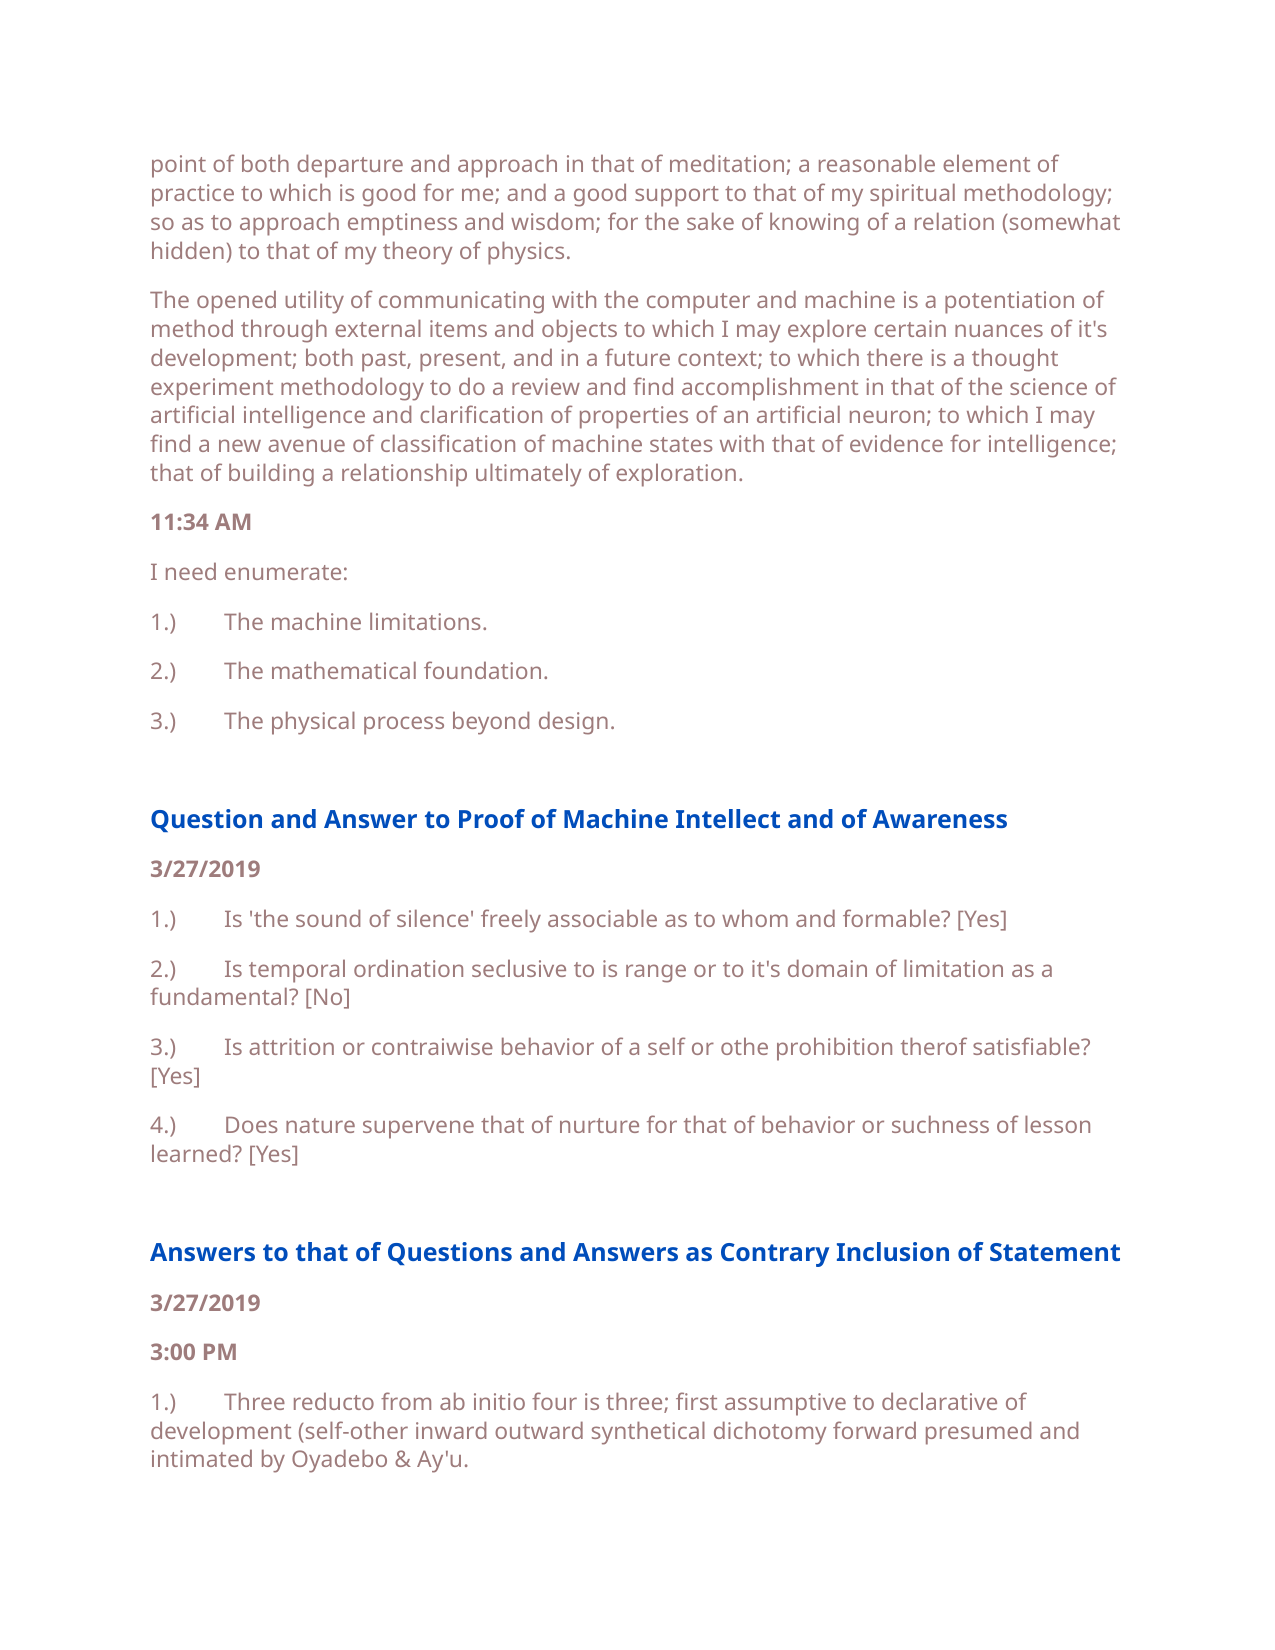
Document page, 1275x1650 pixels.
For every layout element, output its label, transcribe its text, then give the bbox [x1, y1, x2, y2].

text 2.) Is temporal ordination seclusive to is range or to it's domain of limitation as a fundamental? [No] [150, 954, 1125, 1012]
text 3:00 PM [150, 1338, 1125, 1367]
text 4.) Does nature supervene that of nurture for that of behavior or suchness of lesson learned? [Yes] [150, 1111, 1125, 1168]
text 1.) The machine limitations. [150, 607, 1125, 636]
text Answers to that of Questions and Answers as Contrary Inclusion of Statement [150, 1239, 1125, 1267]
text I need enumerate: [150, 557, 1125, 586]
text 3/27/2019 [150, 1288, 1125, 1317]
text 3.) Is attrition or contraiwise behavior of a self or othe prohibition therof satisfiable? [Yes] [150, 1032, 1125, 1090]
text 2.) The mathematical foundation. [150, 657, 1125, 685]
text 11:34 AM [150, 508, 1125, 537]
text 3.) The physical process beyond design. [150, 706, 1125, 735]
text 1.) Is 'the sound of silence' freely associable as to whom and formable? [Yes] [150, 904, 1125, 933]
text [150, 150, 1125, 265]
text Question and Answer to Proof of Machine Intellect and of Awareness [150, 805, 1125, 834]
text The opened utility of communicating with the computer and machine is a potentiation of method through external items and objects to which I may explore certain nuances of it's development; both past, present, and in a future context; to which there is a thought experiment methodology to do a review and find accomplishment in that of the science of artificial intelligence and clarification of properties of an artificial neuron; to which I may find a new avenue of classification of machine states with that of evidence for intelligence; that of building a relationship ultimately of exploration. [150, 286, 1125, 487]
text 1.) Three reducto from ab initio four is three; first assumptive to declarative of development (self-other inward outward synthetical dichotomy forward presumed and intimated by Oyadebo & Ay'u. [150, 1387, 1125, 1474]
text 3/27/2019 [150, 855, 1125, 884]
